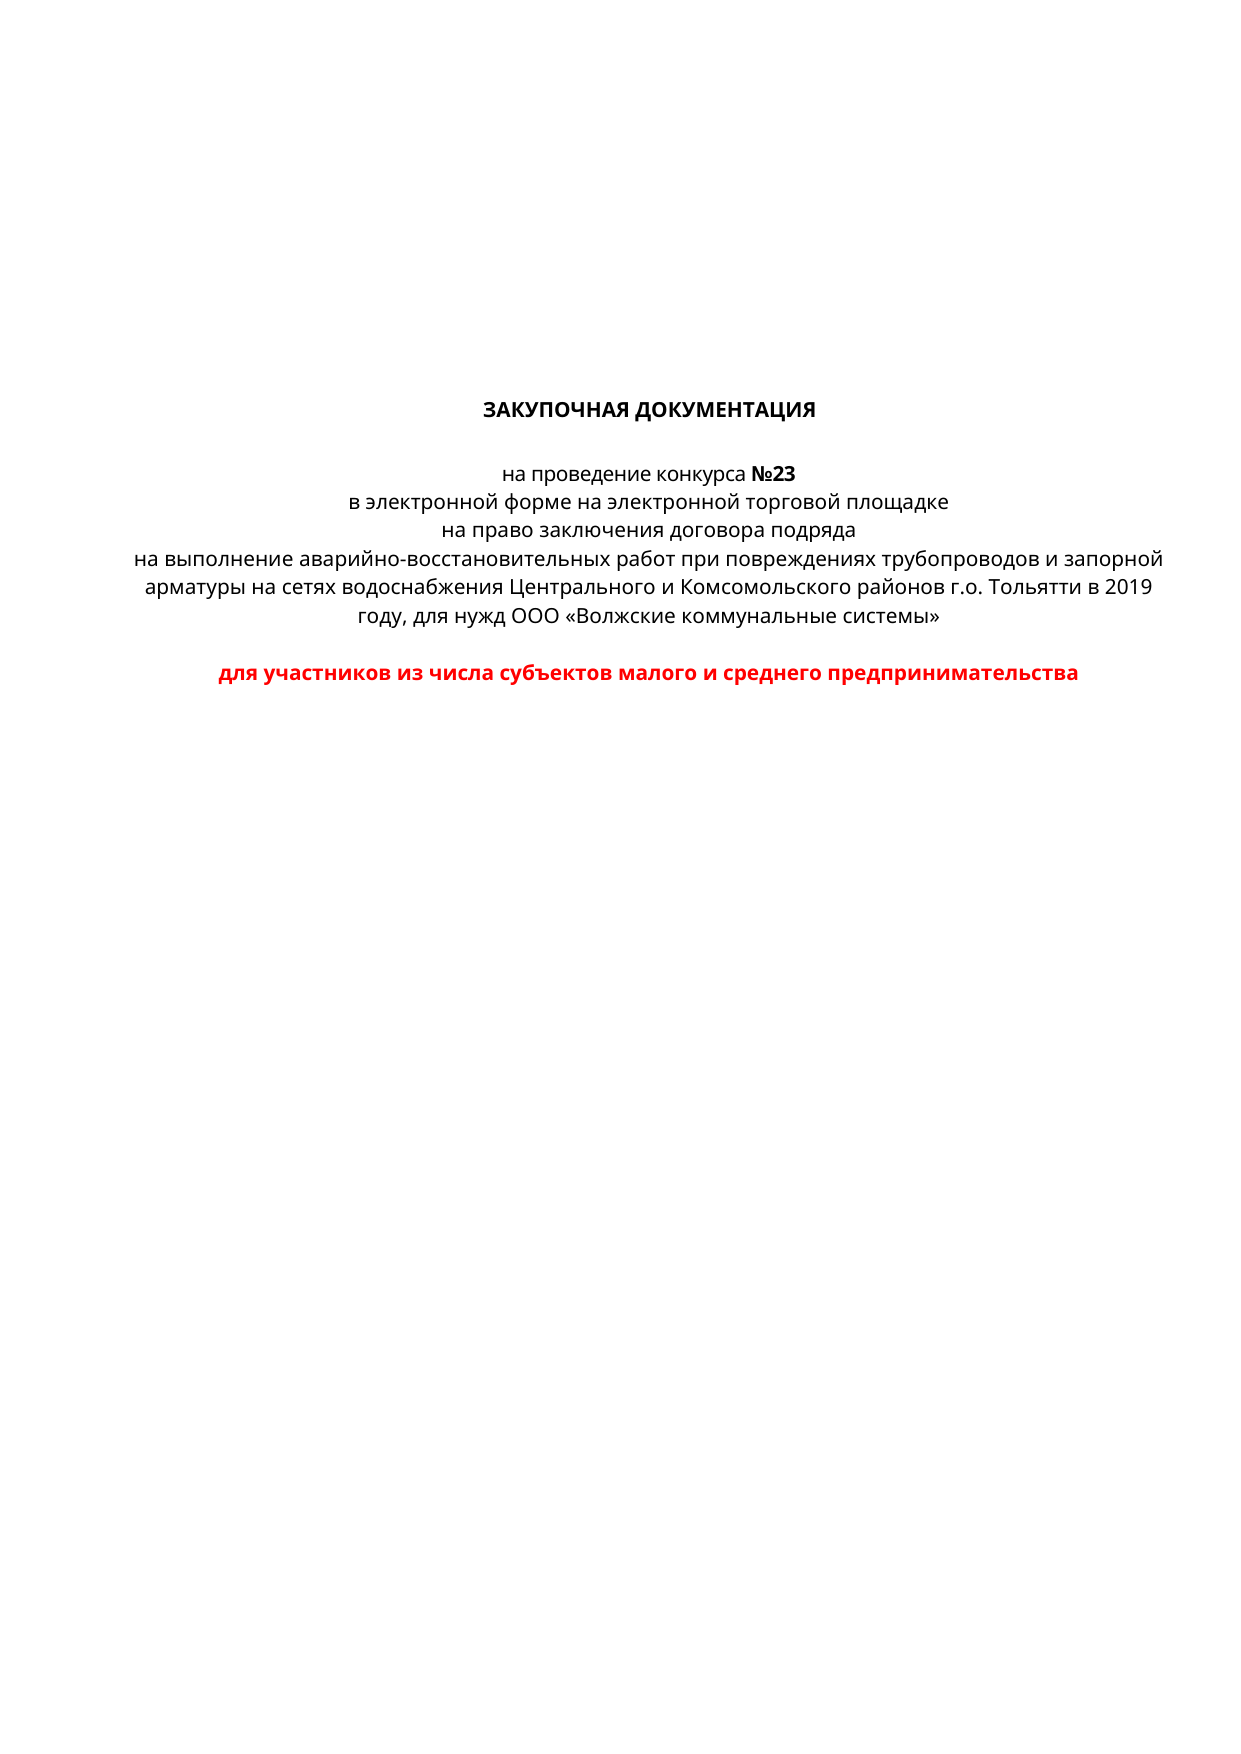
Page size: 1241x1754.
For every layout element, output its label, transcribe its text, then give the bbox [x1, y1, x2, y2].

text для участников из числа субъектов малого и среднего предпринимательства [131, 658, 1166, 686]
text ЗАКУПОЧНАЯ ДОКУМЕНТАЦИЯ [131, 395, 1168, 423]
text на выполнение аварийно-восстановительных работ при повреждениях трубопроводов и запорной арматуры на сетях водоснабжения Центрального и Комсомольского районов г.о. Тольятти в 2019 году, для нужд ООО «Волжские коммунальные системы» [131, 544, 1166, 629]
text на право заключения договора подряда [131, 516, 1166, 544]
text на проведение конкурса №23 [131, 459, 1166, 487]
text в электронной форме на электронной торговой площадке [131, 487, 1166, 516]
